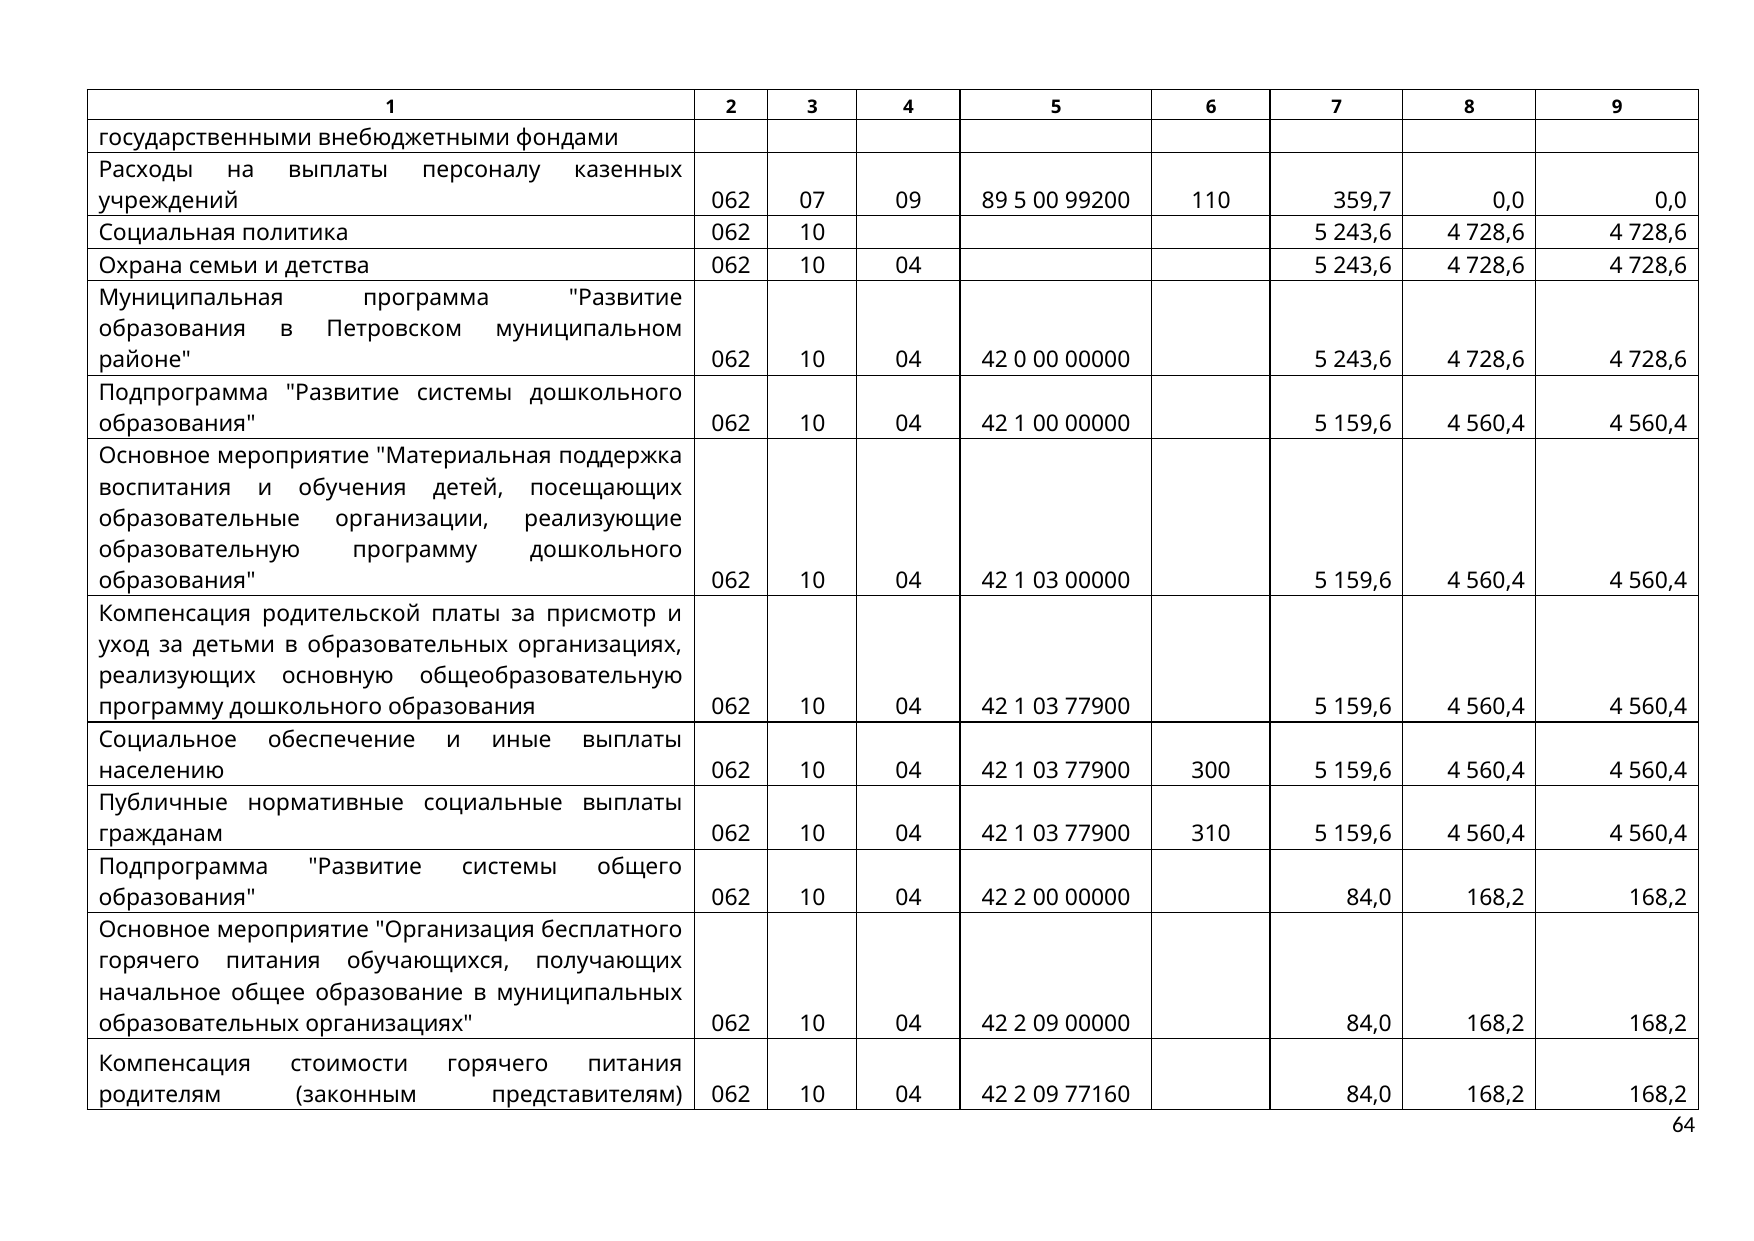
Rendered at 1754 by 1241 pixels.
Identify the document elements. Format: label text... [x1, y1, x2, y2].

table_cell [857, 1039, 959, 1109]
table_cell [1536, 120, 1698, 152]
table_header 5 [961, 90, 1151, 119]
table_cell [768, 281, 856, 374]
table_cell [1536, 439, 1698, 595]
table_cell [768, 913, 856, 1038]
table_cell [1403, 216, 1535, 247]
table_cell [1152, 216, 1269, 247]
table_header 6 [1152, 90, 1269, 119]
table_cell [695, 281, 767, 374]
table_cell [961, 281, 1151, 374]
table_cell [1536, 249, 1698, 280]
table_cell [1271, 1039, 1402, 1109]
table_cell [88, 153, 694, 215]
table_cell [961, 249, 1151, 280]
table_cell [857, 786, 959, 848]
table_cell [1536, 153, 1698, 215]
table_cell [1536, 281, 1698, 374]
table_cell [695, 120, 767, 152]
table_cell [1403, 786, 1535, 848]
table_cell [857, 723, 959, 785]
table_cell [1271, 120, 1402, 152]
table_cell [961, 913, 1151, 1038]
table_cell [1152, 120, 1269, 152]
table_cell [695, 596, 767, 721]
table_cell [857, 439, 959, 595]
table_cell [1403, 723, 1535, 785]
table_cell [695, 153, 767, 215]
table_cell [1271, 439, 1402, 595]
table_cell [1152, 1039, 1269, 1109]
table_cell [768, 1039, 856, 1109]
table_header 9 [1536, 90, 1698, 119]
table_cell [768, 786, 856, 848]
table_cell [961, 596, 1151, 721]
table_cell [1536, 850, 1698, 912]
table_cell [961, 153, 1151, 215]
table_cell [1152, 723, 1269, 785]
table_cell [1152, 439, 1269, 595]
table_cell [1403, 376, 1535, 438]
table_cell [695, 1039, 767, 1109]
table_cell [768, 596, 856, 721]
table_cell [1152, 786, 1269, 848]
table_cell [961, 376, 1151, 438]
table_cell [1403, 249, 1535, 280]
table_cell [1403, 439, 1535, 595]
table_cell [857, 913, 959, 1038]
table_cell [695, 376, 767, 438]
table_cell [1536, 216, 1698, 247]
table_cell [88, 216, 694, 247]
table_header 4 [857, 90, 959, 119]
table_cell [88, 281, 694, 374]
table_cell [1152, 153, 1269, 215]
table_header 1 [88, 90, 694, 119]
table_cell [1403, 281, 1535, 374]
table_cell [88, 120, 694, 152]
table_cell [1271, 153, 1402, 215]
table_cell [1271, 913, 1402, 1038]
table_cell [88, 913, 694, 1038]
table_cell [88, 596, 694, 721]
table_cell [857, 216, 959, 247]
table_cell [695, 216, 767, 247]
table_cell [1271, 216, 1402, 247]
table_header 8 [1403, 90, 1535, 119]
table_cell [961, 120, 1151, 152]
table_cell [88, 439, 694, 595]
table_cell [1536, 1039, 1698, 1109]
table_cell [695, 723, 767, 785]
table_header 2 [695, 90, 767, 119]
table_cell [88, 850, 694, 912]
table_header 7 [1271, 90, 1402, 119]
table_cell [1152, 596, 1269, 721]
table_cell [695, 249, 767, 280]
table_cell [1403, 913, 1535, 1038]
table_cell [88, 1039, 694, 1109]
table_header 3 [768, 90, 856, 119]
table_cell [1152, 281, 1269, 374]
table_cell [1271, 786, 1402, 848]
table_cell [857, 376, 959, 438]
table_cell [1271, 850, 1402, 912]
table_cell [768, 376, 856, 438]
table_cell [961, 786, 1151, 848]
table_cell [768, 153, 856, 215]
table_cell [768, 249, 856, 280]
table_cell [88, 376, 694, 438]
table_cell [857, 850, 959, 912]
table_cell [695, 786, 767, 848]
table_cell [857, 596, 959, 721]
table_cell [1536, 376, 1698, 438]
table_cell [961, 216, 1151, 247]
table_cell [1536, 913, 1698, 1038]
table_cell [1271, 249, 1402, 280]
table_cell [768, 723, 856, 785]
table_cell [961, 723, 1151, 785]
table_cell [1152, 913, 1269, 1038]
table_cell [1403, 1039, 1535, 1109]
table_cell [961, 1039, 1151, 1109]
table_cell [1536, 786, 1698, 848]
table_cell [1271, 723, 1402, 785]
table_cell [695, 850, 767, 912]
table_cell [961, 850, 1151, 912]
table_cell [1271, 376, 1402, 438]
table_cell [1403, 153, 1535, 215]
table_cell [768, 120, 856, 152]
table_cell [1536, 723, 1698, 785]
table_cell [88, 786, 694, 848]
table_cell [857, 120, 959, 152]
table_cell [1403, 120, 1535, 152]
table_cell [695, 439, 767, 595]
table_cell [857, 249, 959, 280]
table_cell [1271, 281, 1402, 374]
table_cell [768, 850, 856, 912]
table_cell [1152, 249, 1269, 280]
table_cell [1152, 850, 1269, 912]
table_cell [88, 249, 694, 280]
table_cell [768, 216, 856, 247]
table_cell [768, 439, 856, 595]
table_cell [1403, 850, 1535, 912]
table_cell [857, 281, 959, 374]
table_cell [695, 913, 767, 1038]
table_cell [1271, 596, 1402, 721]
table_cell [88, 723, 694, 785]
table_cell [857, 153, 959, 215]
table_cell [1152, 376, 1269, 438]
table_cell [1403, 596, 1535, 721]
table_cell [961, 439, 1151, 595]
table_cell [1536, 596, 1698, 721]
